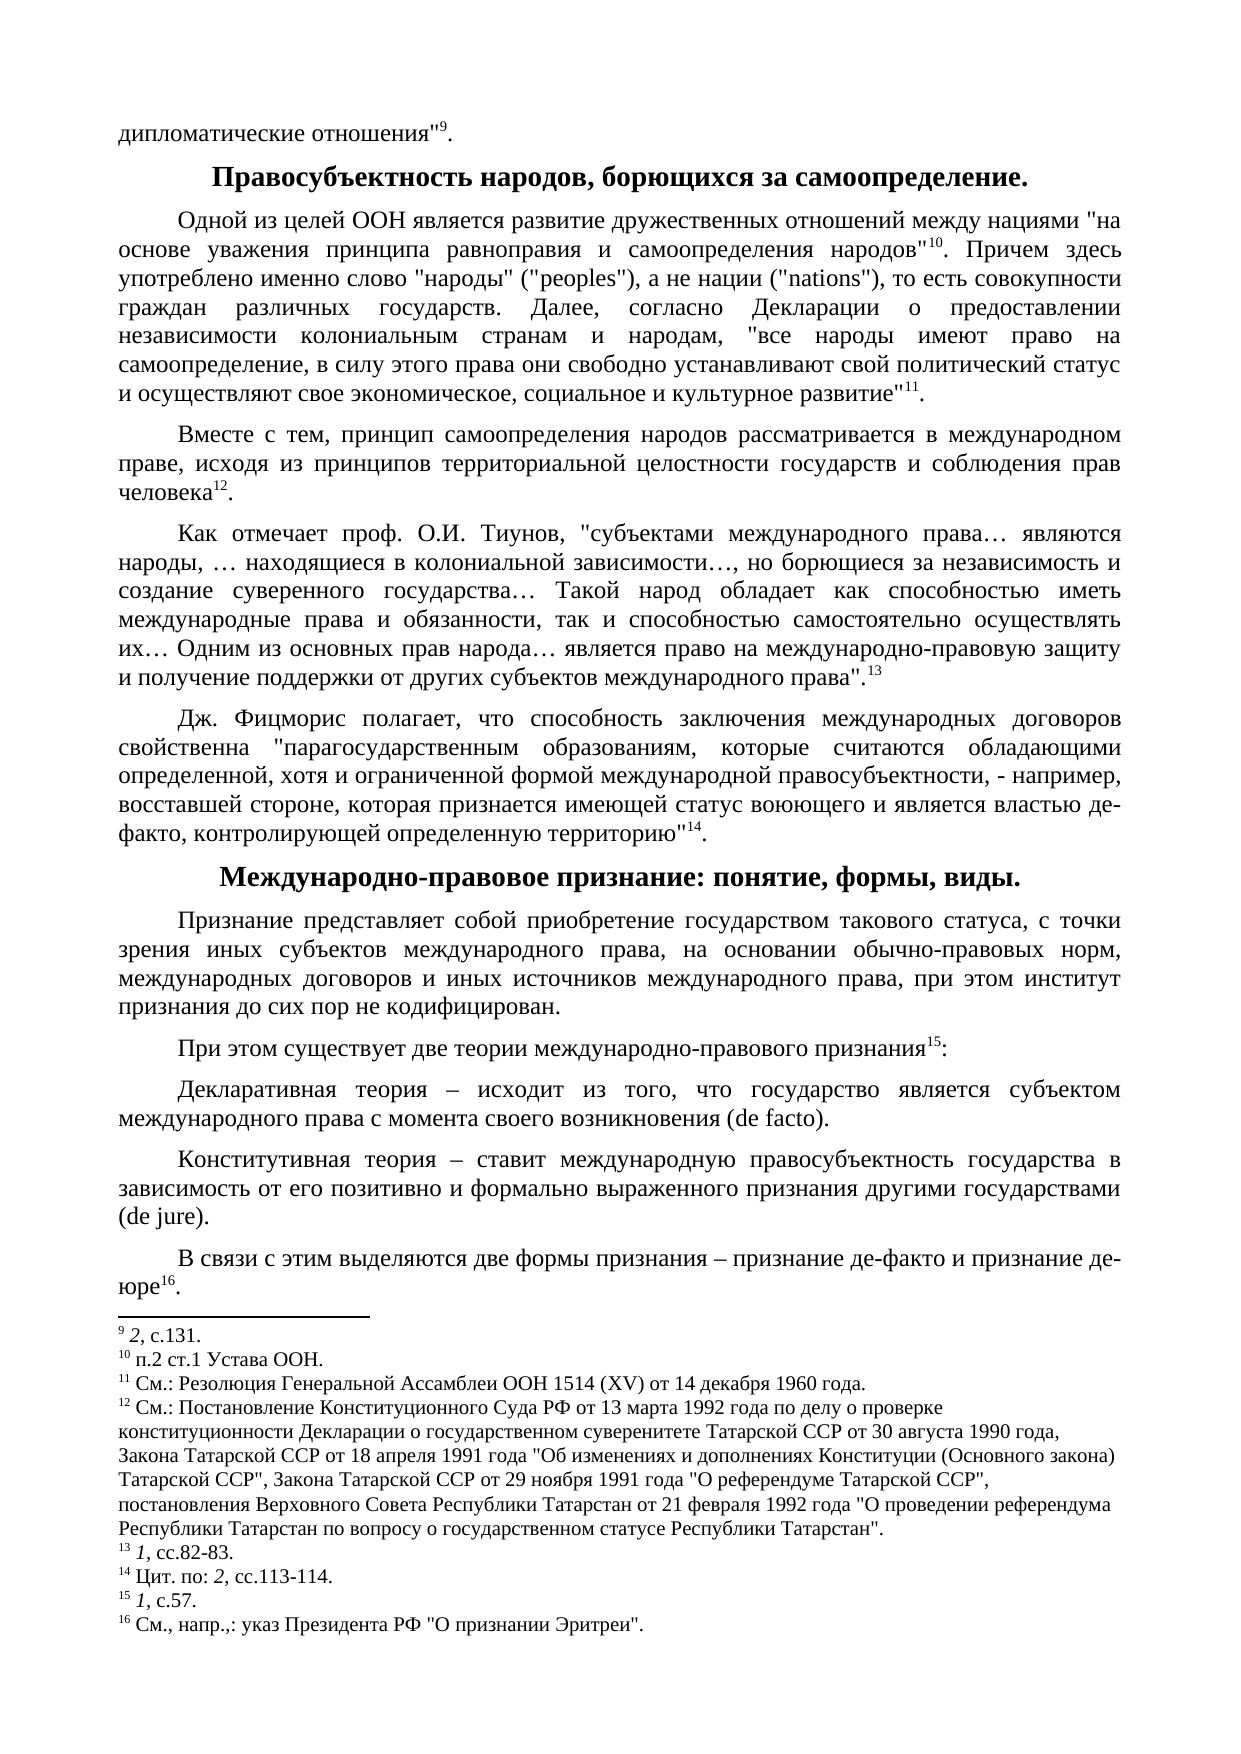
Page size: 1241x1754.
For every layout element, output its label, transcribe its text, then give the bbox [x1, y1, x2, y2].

text Декларативная теория – исходит из того, что государство является субъектом международного права с момента своего возникновения (de facto). [118, 1074, 1122, 1131]
text Международно-правовое признание: понятие, формы, виды. [118, 859, 1122, 893]
text Одной из целей ООН является развитие дружественных отношений между нациями "на основе уважения принципа равноправия и самоопределения народов". Причем здесь употреблено именно слово "народы" ("peoples"), а не нации ("nations"), то есть совокупности граждан различных государств. Далее, согласно Декларации о предоставлении независимости колониальным странам и народам, "все народы имеют право на самоопределение, в силу этого права они свободно устанавливают свой политический статус и осуществляют свое экономическое, социальное и культурное развитие". [118, 205, 1122, 407]
text Как отмечает проф. О.И. Тиунов, "субъектами международного права… являются народы, … находящиеся в колониальной зависимости…, но борющиеся за независимость и создание суверенного государства… Такой народ обладает как способностью иметь международные права и обязанности, так и способностью самостоятельно осуществлять их… Одним из основных прав народа… является право на международно-правовую защиту и получение поддержки от других субъектов международного права". [118, 518, 1122, 690]
text Конститутивная теория – ставит международную правосубъектность государства в зависимость от его позитивно и формально выраженного признания другими государствами (de jure). [118, 1144, 1122, 1230]
text При этом существует две теории международно-правового признания: [118, 1033, 1122, 1061]
text В связи с этим выделяются две формы признания – признание де-факто и признание де-юре. [118, 1243, 1122, 1300]
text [118, 118, 1122, 147]
text Дж. Фицморис полагает, что способность заключения международных договоров свойственна "парагосударственным образованиям, которые считаются обладающими определенной, хотя и ограниченной формой международной правосубъектности, - например, восставшей стороне, которая признается имеющей статус воюющего и является властью де-факто, контролирующей определенную территорию". [118, 703, 1122, 847]
text Вместе с тем, принцип самоопределения народов рассматривается в международном праве, исходя из принципов территориальной целостности государств и соблюдения прав человека. [118, 419, 1122, 505]
text Признание представляет собой приобретение государством такового статуса, с точки зрения иных субъектов международного права, на основании обычно-правовых норм, международных договоров и иных источников международного права, при этом институт признания до сих пор не кодифицирован. [118, 905, 1122, 1020]
text Правосубъектность народов, борющихся за самоопределение. [118, 159, 1122, 193]
